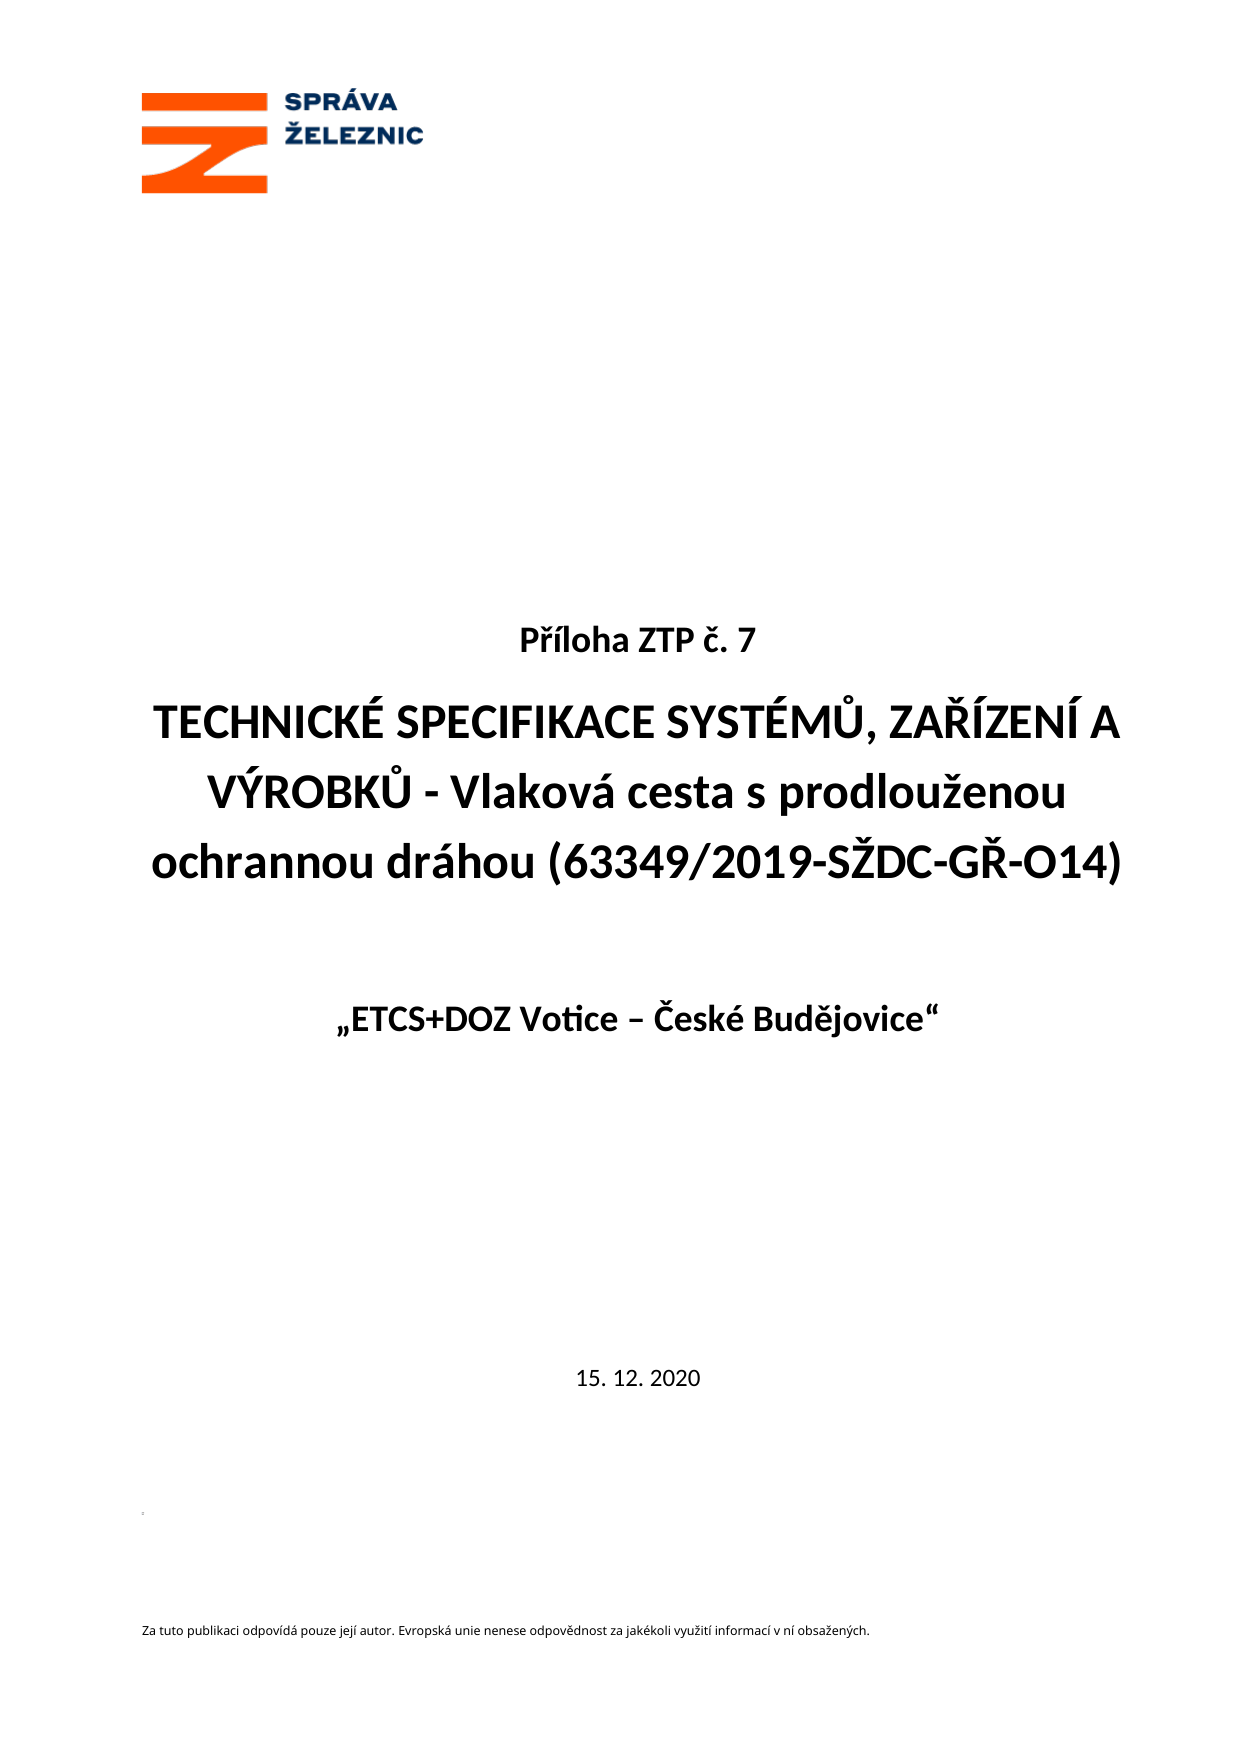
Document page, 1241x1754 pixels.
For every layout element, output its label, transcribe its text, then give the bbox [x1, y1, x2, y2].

picture [141, 88, 424, 194]
text TECHNICKÉ SPECIFIKACE SYSTÉMŮ, ZAŘÍZENÍ A VÝROBKŮ - Vlaková cesta s prodlouženou ochrannou dráhou (63349/2019-SŽDC-GŘ-O14) [142, 690, 1134, 891]
text Příloha ZTP č. 7 [142, 616, 1134, 662]
text „ETCS+DOZ Votice – České Budějovice“ [142, 994, 1134, 1040]
text 15. 12. 2020 [142, 1362, 1134, 1393]
